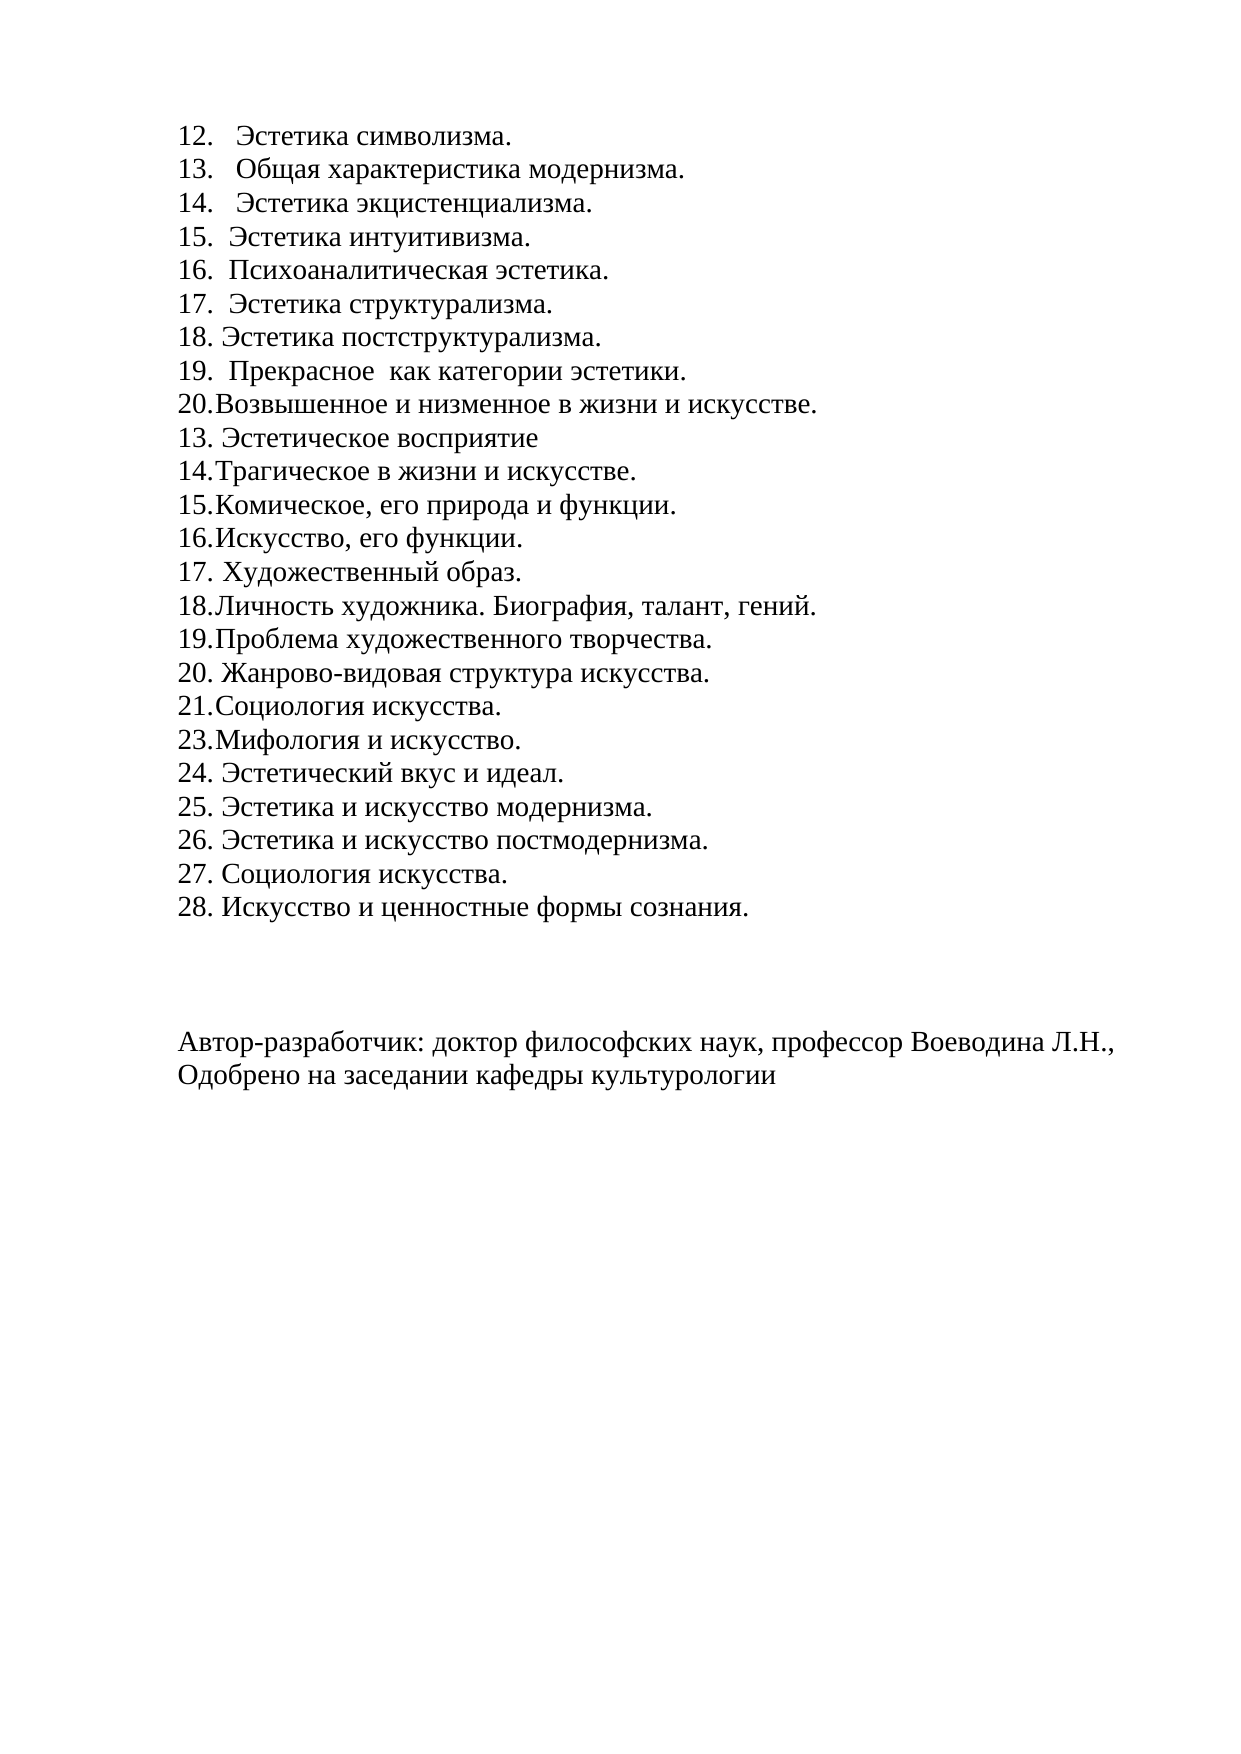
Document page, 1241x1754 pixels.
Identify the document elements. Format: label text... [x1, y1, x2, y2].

text 28. Искусство и ценностные формы сознания. [177, 889, 1152, 923]
text 16. Психоаналитическая эстетика. [177, 252, 1152, 286]
text 25. Эстетика и искусство модернизма. [177, 789, 1152, 822]
text 26. Эстетика и искусство постмодернизма. [177, 822, 1152, 856]
text 23. Мифология и искусство. [177, 722, 1152, 755]
text 17. Художественный образ. [177, 554, 1152, 588]
text Одобрено на заседании кафедры культурологии [177, 1057, 1152, 1091]
text 17. Эстетика структурализма. [177, 286, 1152, 319]
text 20. Жанрово-видовая структура искусства. [177, 655, 1152, 688]
text 19. Прекрасное как категории эстетики. [177, 353, 1152, 386]
text 18. Личность художника. Биография, талант, гений. [177, 588, 1152, 621]
text 15. Эстетика интуитивизма. [177, 219, 1152, 252]
text 12. Эстетика символизма. [177, 118, 1152, 152]
text 13. Эстетическое восприятие [177, 420, 1152, 453]
text 24. Эстетический вкус и идеал. [177, 755, 1152, 789]
text 13. Общая характеристика модернизма. [177, 152, 1152, 185]
text 20. Возвышенное и низменное в жизни и искусстве. [177, 386, 1152, 420]
text 18. Эстетика постструктурализма. [177, 319, 1152, 353]
text 16. Искусство, его функции. [177, 521, 1152, 554]
text 14. Эстетика экцистенциализма. [177, 185, 1152, 219]
text 21. Социология искусства. [177, 688, 1152, 722]
text 27. Социология искусства. [177, 856, 1152, 889]
text 14. Трагическое в жизни и искусстве. [177, 453, 1152, 487]
text Автор-разработчик: доктор философских наук, профессор Воеводина Л.Н., [177, 1024, 1152, 1057]
text 15. Комическое, его природа и функции. [177, 487, 1152, 521]
text 19. Проблема художественного творчества. [177, 621, 1152, 655]
